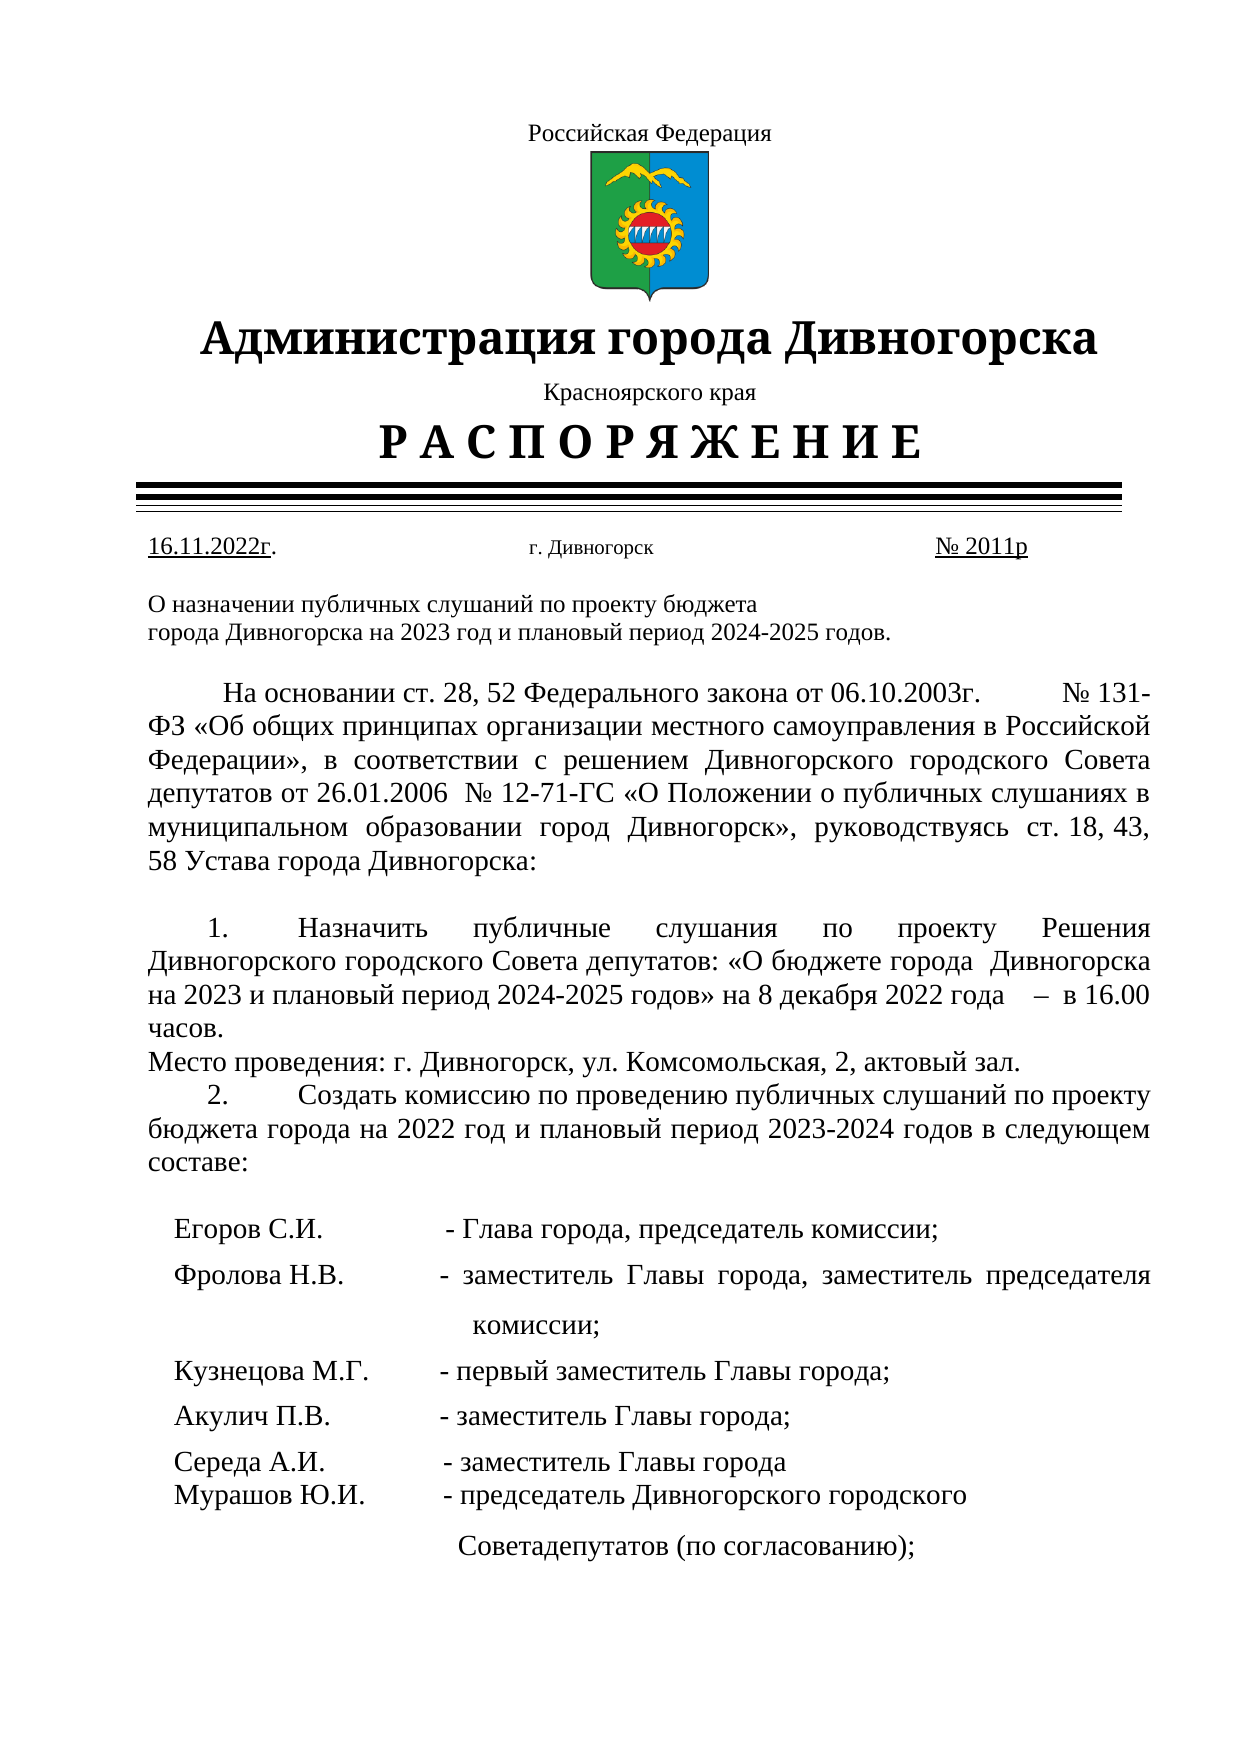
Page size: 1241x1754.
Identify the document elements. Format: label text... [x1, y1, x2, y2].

text Красноярского края [148, 377, 1152, 406]
table_cell Мурашов Ю.И. [163, 1478, 443, 1612]
table_header - Глава города, председатель комиссии; [443, 1212, 1163, 1257]
table_cell [136, 506, 615, 511]
text Российская Федерация [148, 118, 1152, 147]
table_cell Кузнецова М.Г. [163, 1353, 443, 1398]
table_header Егоров С.И. [163, 1212, 443, 1257]
table_cell Акулич П.В. [163, 1399, 443, 1444]
table_header [136, 488, 615, 494]
subtitle Администрация города Дивногорска [148, 305, 1152, 368]
table_header [615, 488, 1122, 494]
table_cell Середа А.И. [163, 1444, 443, 1477]
table_cell [615, 506, 1122, 511]
text 16.11.2022г. г. Дивногорск № 2011р [148, 531, 1152, 560]
picture [590, 151, 709, 302]
subtitle Р А С П О Р Я Ж Е Н И Е [148, 410, 1152, 472]
table_cell - заместитель Главы города; [443, 1399, 1163, 1444]
table_cell - заместитель Главы города [443, 1444, 1163, 1477]
text На основании ст. 28, 52 Федерального закона от 06.10.2003г. № 131-ФЗ «Об общих принципах организации местного самоуправления в Российской Федерации», в соответствии с решением Дивногорского городского Совета депутатов от 26.01.2006 № 12-71-ГС «О Положении о публичных слушаниях в муниципальном образовании город Дивногорск», руководствуясь ст. 18, 43, 58 Устава города Дивногорска: [148, 675, 1152, 876]
list Назначить публичные слушания по проекту Решения Дивногорского городского Совета депутатов: «О бюджете города Дивногорска на 2023 и плановый период 2024-2025 годов» на 8 декабря 2022 года – в 16.00 часов. [148, 910, 1152, 1044]
table_header [615, 500, 1122, 505]
text города Дивногорска на 2023 год и плановый период 2024-2025 годов. [148, 617, 1152, 646]
table_header [136, 500, 615, 505]
table_cell - председатель Дивногорского городского Советадепутатов (по согласованию); [443, 1478, 1163, 1612]
table_cell - первый заместитель Главы города; [443, 1353, 1163, 1398]
text Место проведения: г. Дивногорск, ул. Комсомольская, 2, актовый зал. [148, 1044, 1152, 1077]
table_cell - заместитель Главы города, заместитель председателя комиссии; [443, 1257, 1163, 1353]
list Создать комиссию по проведению публичных слушаний по проекту бюджета города на 2022 год и плановый период 2023-2024 годов в следующем составе: [148, 1077, 1152, 1178]
table_cell Фролова Н.В. [163, 1257, 443, 1353]
text О назначении публичных слушаний по проекту бюджета [148, 589, 1152, 617]
